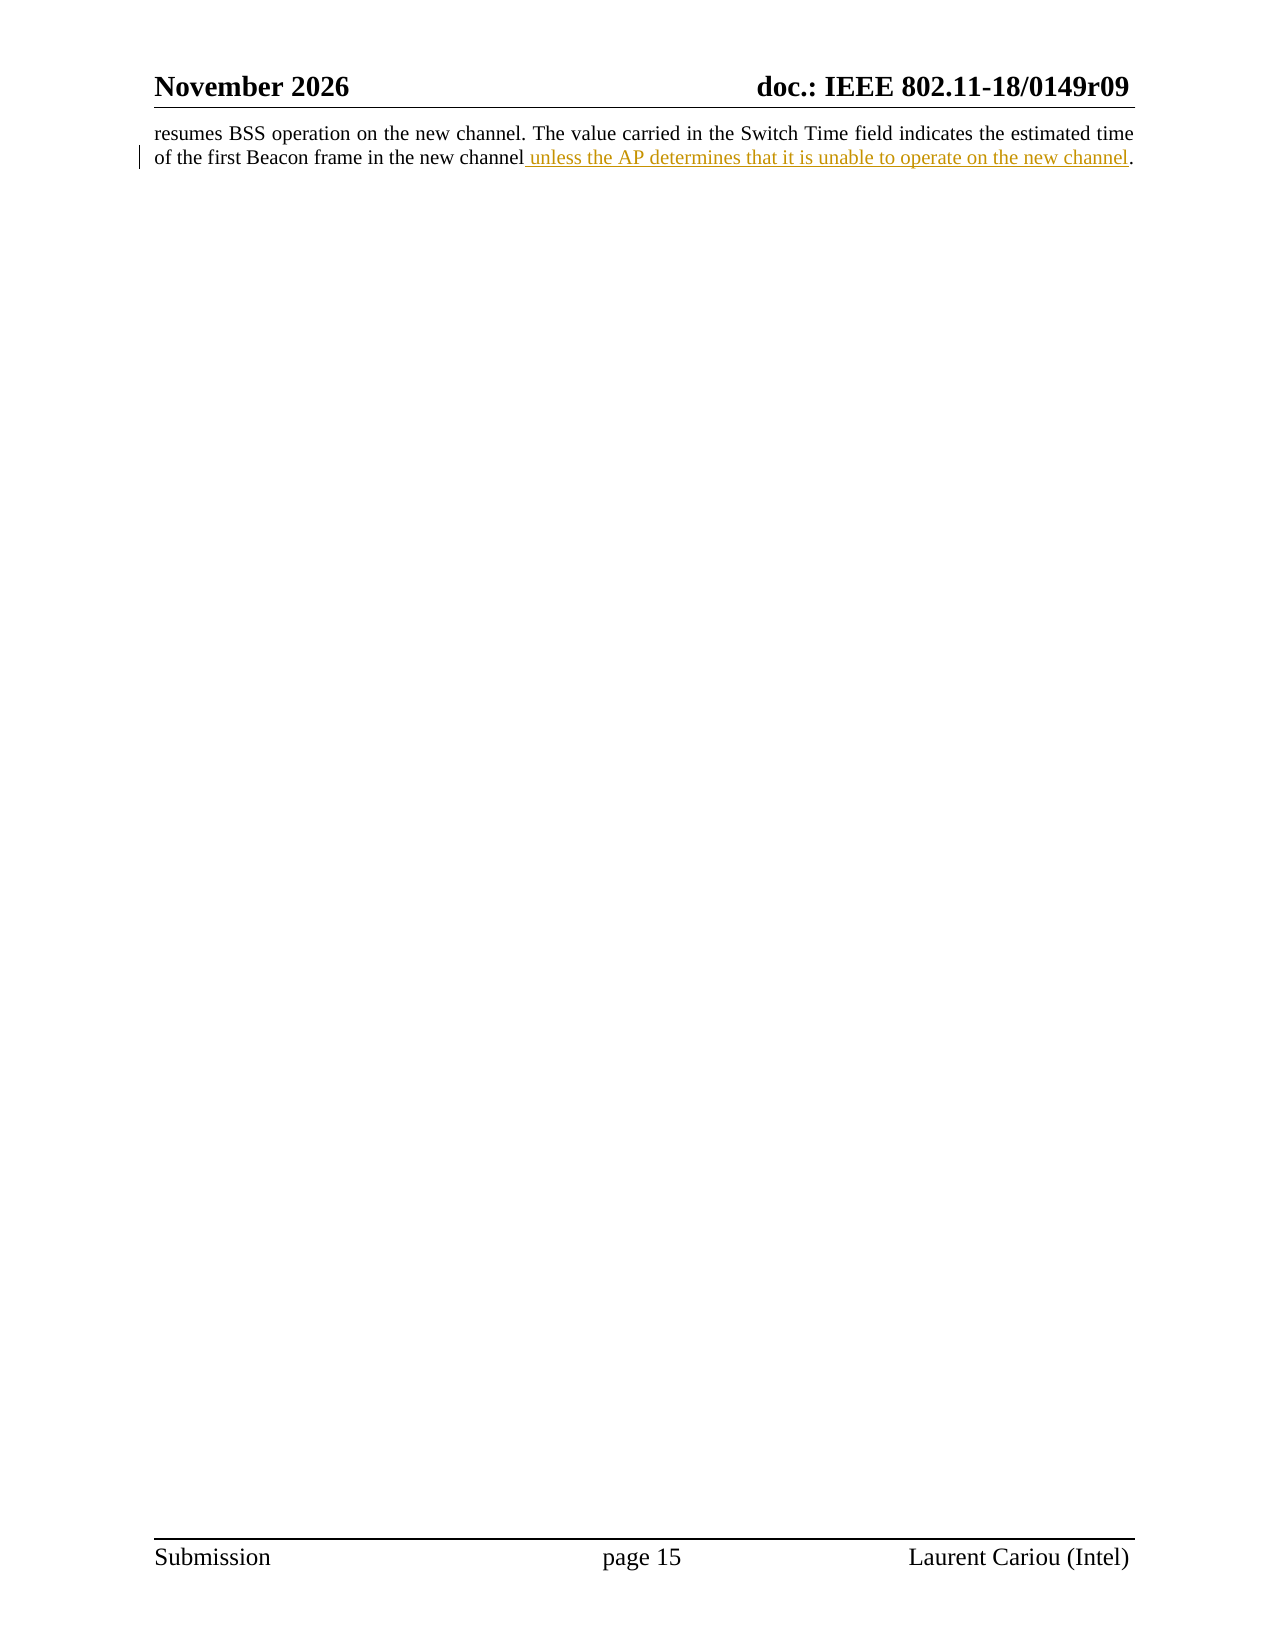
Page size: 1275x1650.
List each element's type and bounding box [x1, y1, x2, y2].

text [154, 121, 1135, 169]
